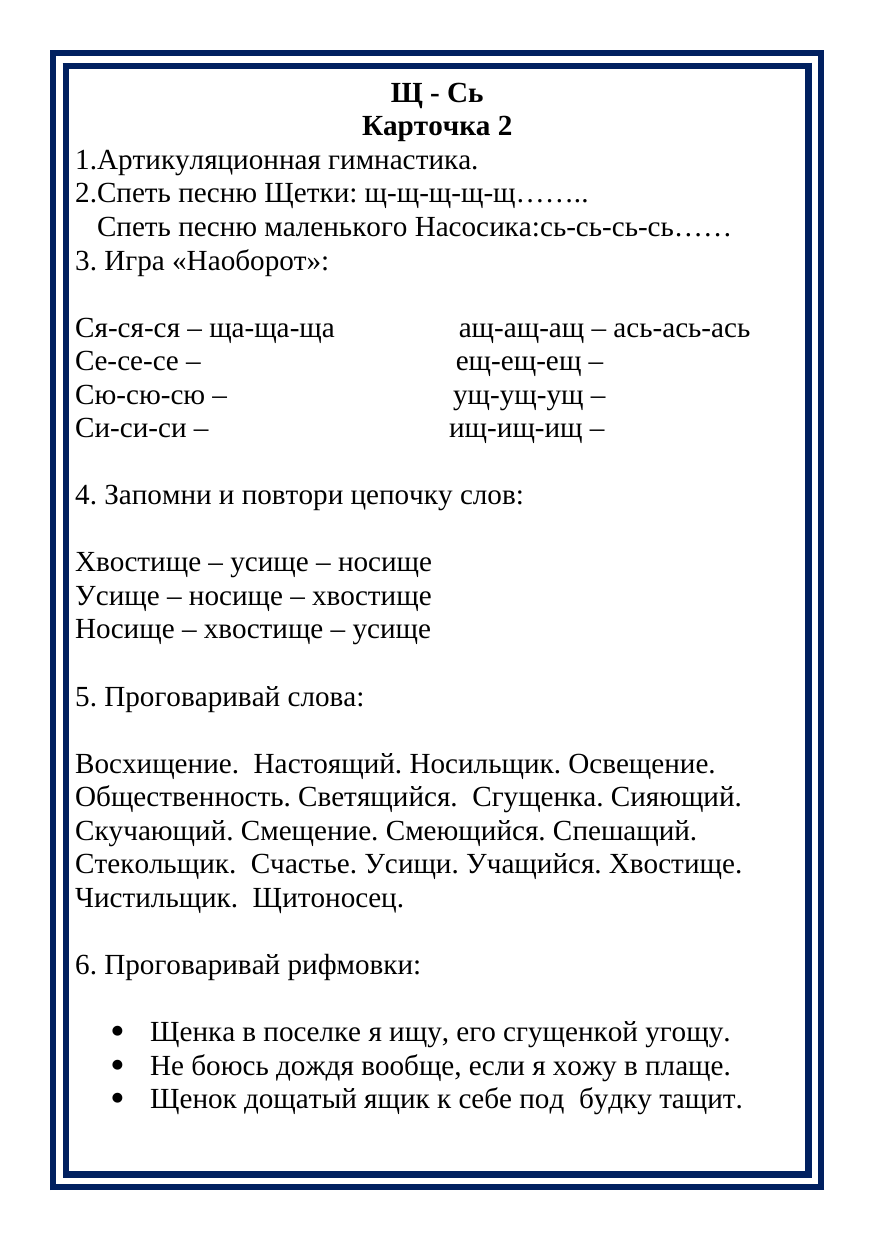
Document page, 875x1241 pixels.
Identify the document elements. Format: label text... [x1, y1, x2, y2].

text Восхищение. Настоящий. Носильщик. Освещение. Общественность. Светящийся. Сгущенка. Сияющий. Скучающий. Смещение. Смеющийся. Спешащий. Стекольщик. Счастье. Усищи. Учащийся. Хвостище. Чистильщик. Щитоносец. [75, 746, 799, 913]
text Спеть песню маленького Насосика:сь-сь-сь-сь…… [75, 209, 799, 243]
text 2.Спеть песню Щетки: щ-щ-щ-щ-щ…….. [75, 176, 799, 209]
text 4. Запомни и повтори цепочку слов: [75, 477, 799, 511]
list Не боюсь дождя вообще, если я хожу в плаще. [112, 1048, 799, 1081]
text Се-се-се – ещ-ещ-ещ – [75, 343, 799, 377]
text Носище – хвостище – усище [75, 612, 799, 645]
text 5. Проговаривай слова: [75, 679, 799, 712]
text Сю-сю-сю – ущ-ущ-ущ – [75, 377, 799, 410]
text 1.Артикуляционная гимнастика. [75, 142, 799, 176]
text Карточка 2 [75, 108, 799, 142]
text Си-си-си – ищ-ищ-ищ – [75, 410, 799, 444]
text 3. Игра «Наоборот»: [75, 243, 799, 276]
text Щ - Сь [75, 75, 799, 108]
text Ся-ся-ся – ща-ща-ща ащ-ащ-ащ – ась-ась-ась [75, 310, 799, 343]
list Щенка в поселке я ищу, его сгущенкой угощу. [112, 1014, 799, 1048]
list Щенок дощатый ящик к себе под будку тащит. [112, 1081, 799, 1115]
text Усище – носище – хвостище [75, 578, 799, 612]
text Хвостище – усище – носище [75, 544, 799, 578]
text 6. Проговаривай рифмовки: [75, 947, 799, 981]
